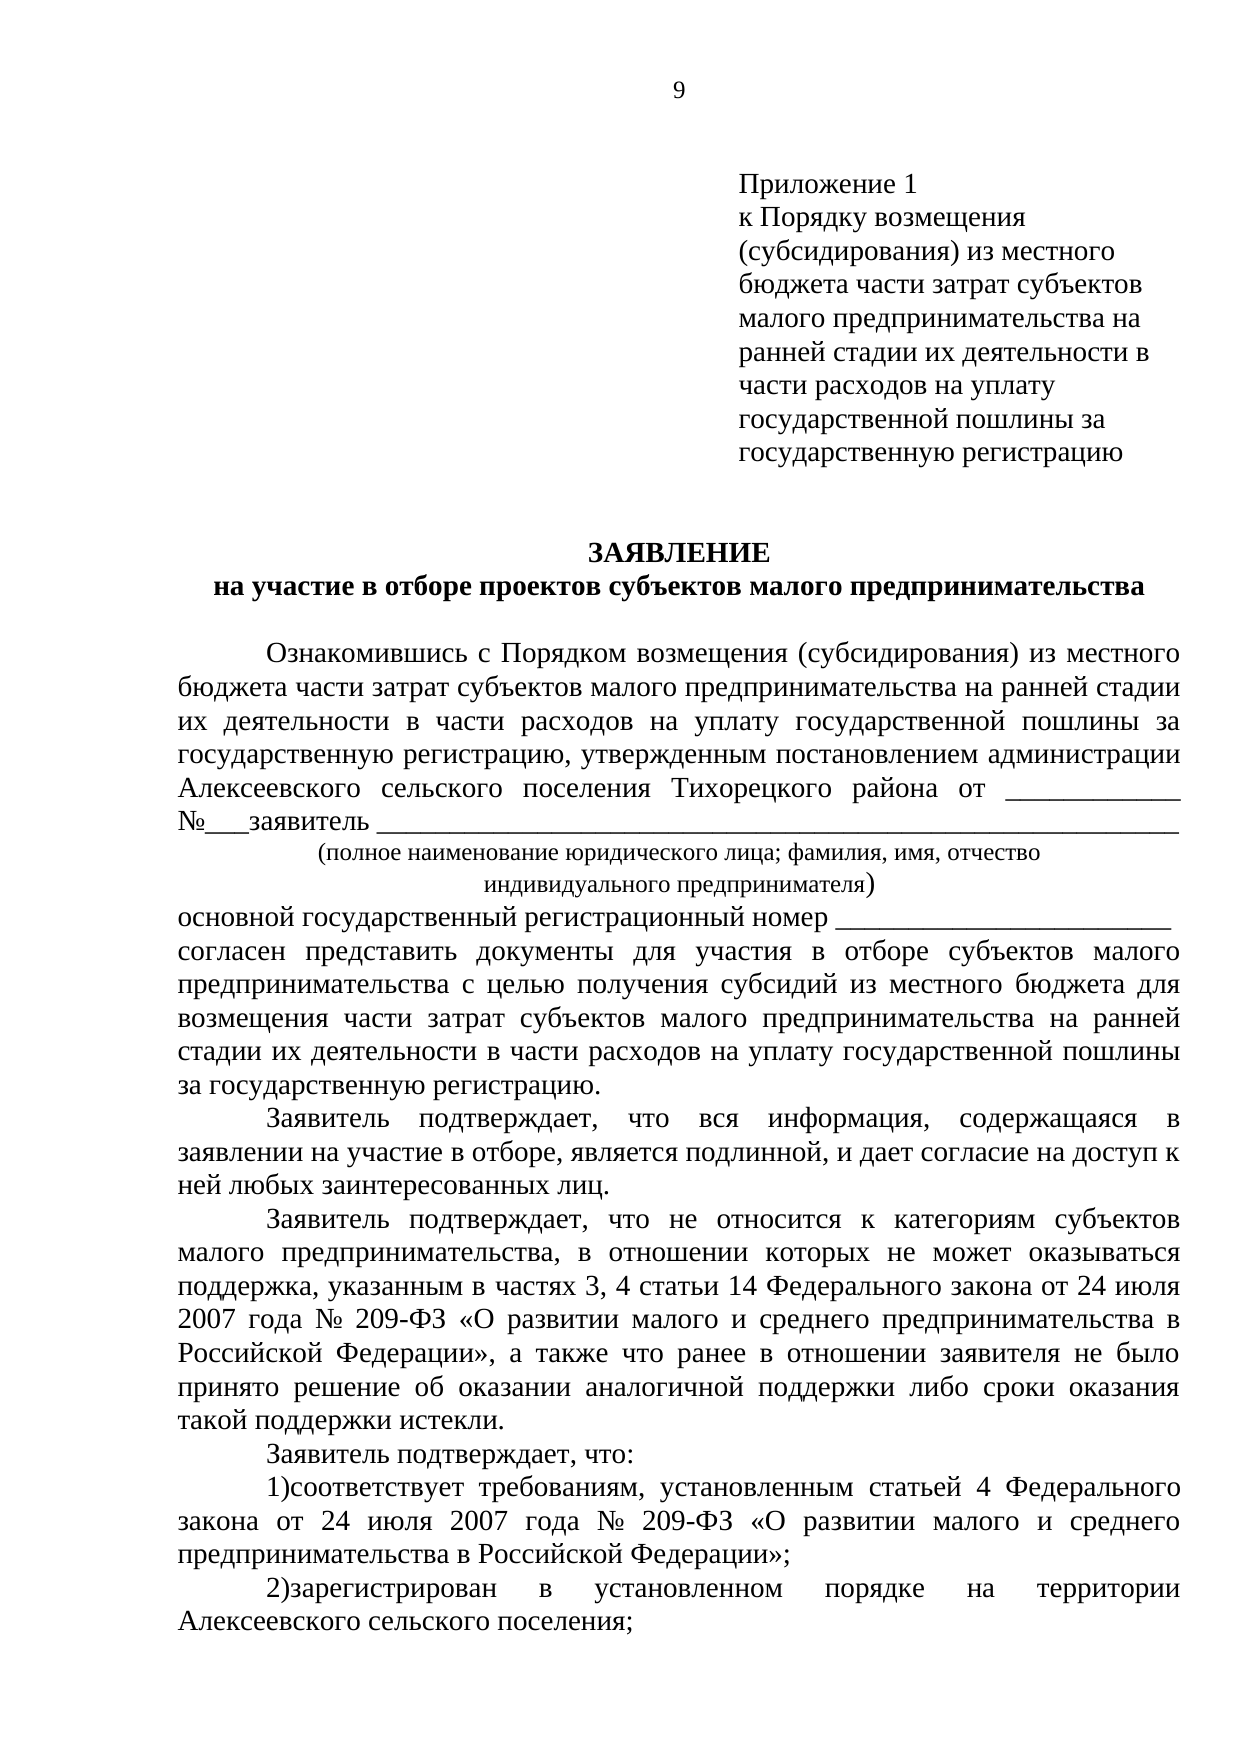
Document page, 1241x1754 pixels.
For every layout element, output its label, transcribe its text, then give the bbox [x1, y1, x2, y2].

text согласен представить документы для участия в отборе субъектов малого предпринимательства с целью получения субсидий из местного бюджета для возмещения части затрат субъектов малого предпринимательства на ранней стадии их деятельности в части расходов на уплату государственной пошлины за государственную регистрацию. [177, 933, 1181, 1100]
text 2)зарегистрирован в установленном порядке на территории Алексеевского сельского поселения; [177, 1570, 1181, 1637]
text государственной пошлины за [738, 401, 1181, 434]
text малого предпринимательства на [738, 300, 1181, 334]
text Заявитель подтверждает, что не относится к категориям субъектов малого предпринимательства, в отношении которых не может оказываться поддержка, указанным в частях 3, 4 статьи 14 Федерального закона от 24 июля 2007 года № 209-ФЗ «О развитии малого и среднего предпринимательства в Российской Федерации», а также что ранее в отношении заявителя не было принято решение об оказании аналогичной поддержки либо сроки оказания такой поддержки истекли. [177, 1201, 1181, 1436]
text Ознакомившись с Порядком возмещения (субсидирования) из местного бюджета части затрат субъектов малого предпринимательства на ранней стадии их деятельности в части расходов на уплату государственной пошлины за государственную регистрацию, утвержденным постановлением администрации Алексеевского сельского поселения Тихорецкого района от ____________ №___заявитель _______________________________________________________ [177, 636, 1181, 837]
text 1)соответствует требованиям, установленным статьей 4 Федерального закона от 24 июля 2007 года № 209-ФЗ «О развитии малого и среднего предпринимательства в Российской Федерации»; [177, 1469, 1181, 1570]
text (полное наименование юридического лица; фамилия, имя, отчество [177, 837, 1181, 866]
text части расходов на уплату [738, 367, 1181, 401]
text (субсидирования) из местного [738, 233, 1181, 267]
text на участие в отборе проектов субъектов малого предпринимательства [177, 568, 1181, 602]
text государственную регистрацию [738, 434, 1181, 468]
text бюджета части затрат субъектов [738, 267, 1181, 300]
text основной государственный регистрационный номер _______________________ [177, 899, 1181, 933]
text Заявитель подтверждает, что вся информация, содержащаяся в заявлении на участие в отборе, является подлинной, и дает согласие на доступ к ней любых заинтересованных лиц. [177, 1100, 1181, 1201]
text ЗАЯВЛЕНИЕ [177, 535, 1181, 568]
text индивидуального предпринимателя) [177, 866, 1181, 899]
text Приложение 1 [738, 166, 1181, 199]
text к Порядку возмещения [738, 199, 1181, 233]
text Заявитель подтверждает, что: [177, 1436, 1181, 1469]
text ранней стадии их деятельности в [738, 334, 1181, 367]
